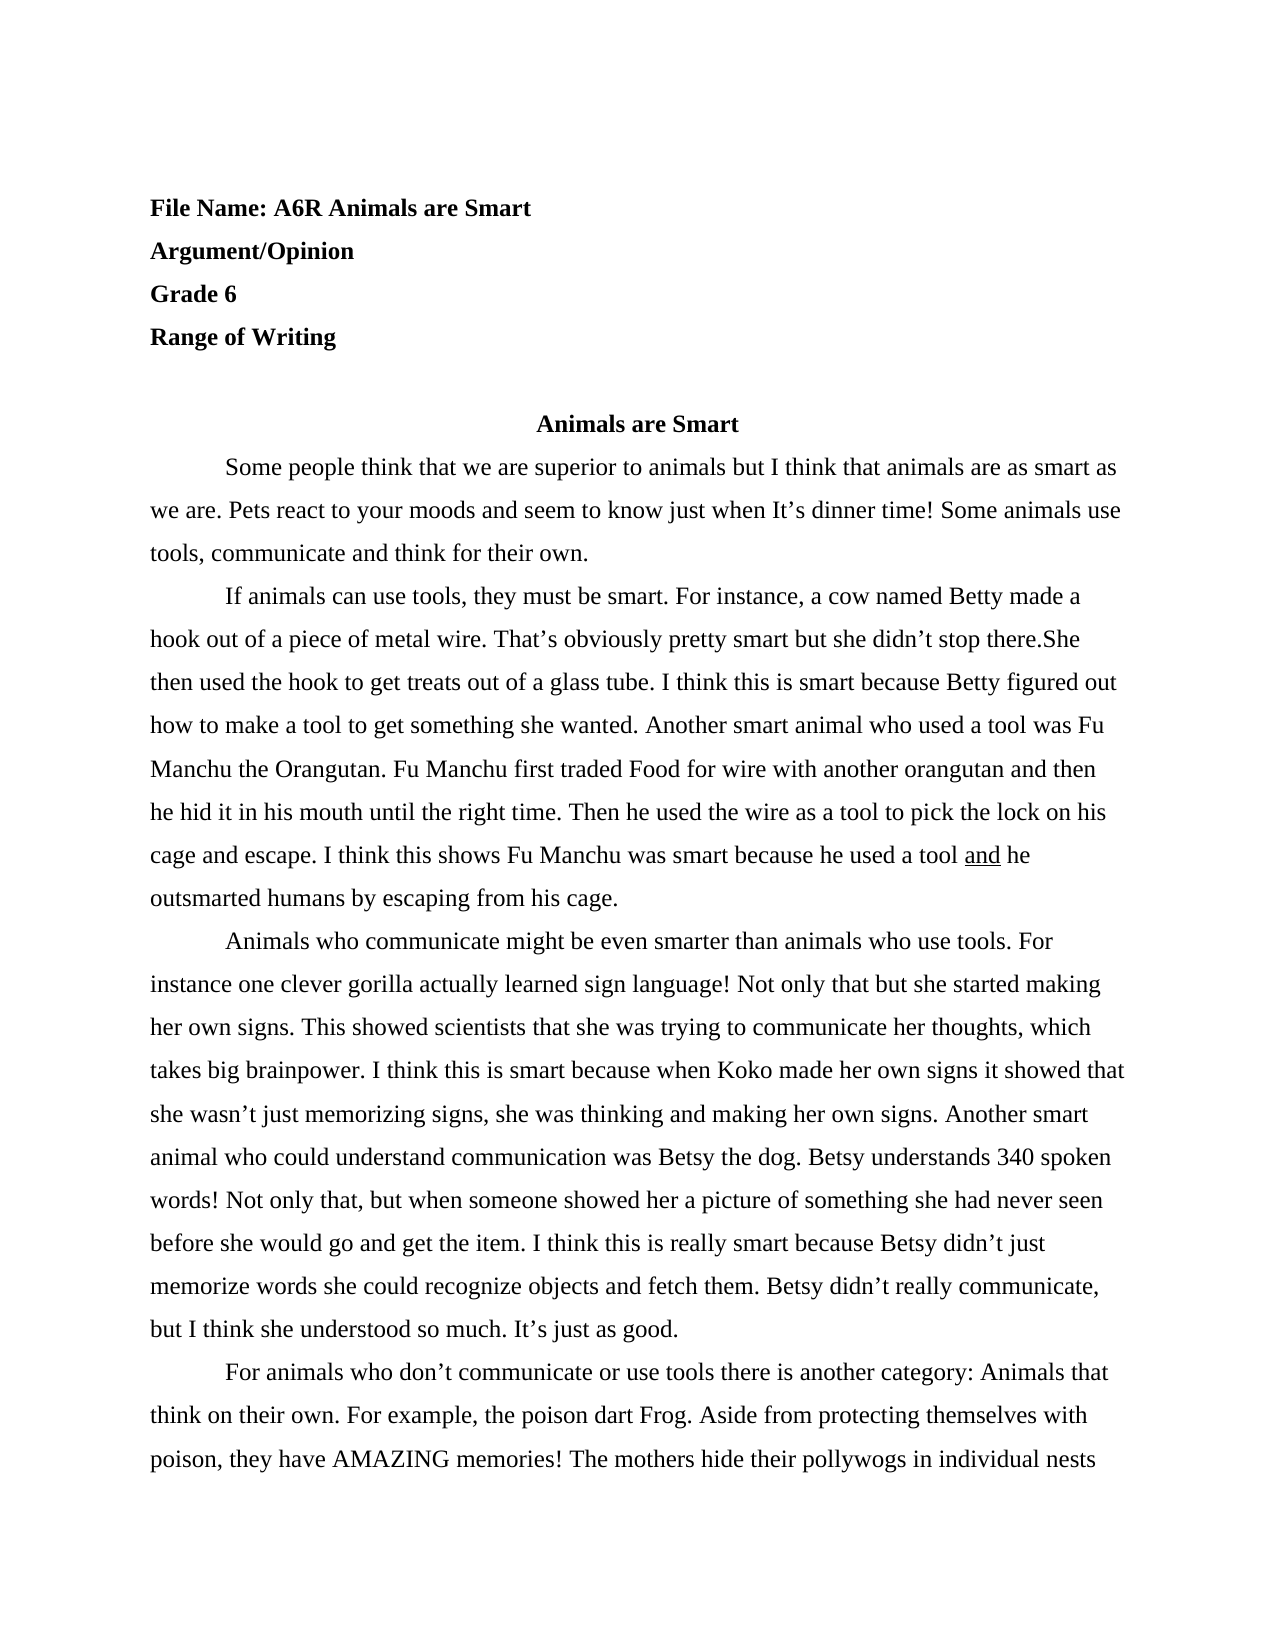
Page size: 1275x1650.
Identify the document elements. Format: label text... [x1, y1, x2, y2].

text Range of Writing [150, 322, 1125, 351]
text If animals can use tools, they must be smart. For instance, a cow named Betty made a hook out of a piece of metal wire. That’s obviously pretty smart but she didn’t stop there.She then used the hook to get treats out of a glass tube. I think this is smart because Betty figured out how to make a tool to get something she wanted. Another smart animal who used a tool was Fu Manchu the Orangutan. Fu Manchu first traded Food for wire with another orangutan and then he hid it in his mouth until the right time. Then he used the wire as a tool to pick the lock on his cage and escape. I think this shows Fu Manchu was smart because he used a tool and he outsmarted humans by escaping from his cage. [150, 581, 1125, 912]
text Argument/Opinion [150, 236, 1125, 265]
text File Name: A6R Animals are Smart [150, 193, 1125, 222]
text Grade 6 [150, 279, 1125, 308]
text Animals are Smart [150, 409, 1125, 437]
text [150, 1357, 1125, 1472]
text Some people think that we are superior to animals but I think that animals are as smart as we are. Pets react to your moods and seem to know just when It’s dinner time! Some animals use tools, communicate and think for their own. [150, 452, 1125, 567]
text Animals who communicate might be even smarter than animals who use tools. For instance one clever gorilla actually learned sign language! Not only that but she started making her own signs. This showed scientists that she was trying to communicate her thoughts, which takes big brainpower. I think this is smart because when Koko made her own signs it showed that she wasn’t just memorizing signs, she was thinking and making her own signs. Another smart animal who could understand communication was Betsy the dog. Betsy understands 340 spoken words! Not only that, but when someone showed her a picture of something she had never seen before she would go and get the item. I think this is really smart because Betsy didn’t just memorize words she could recognize objects and fetch them. Betsy didn’t really communicate, but I think she understood so much. It’s just as good. [150, 926, 1125, 1343]
